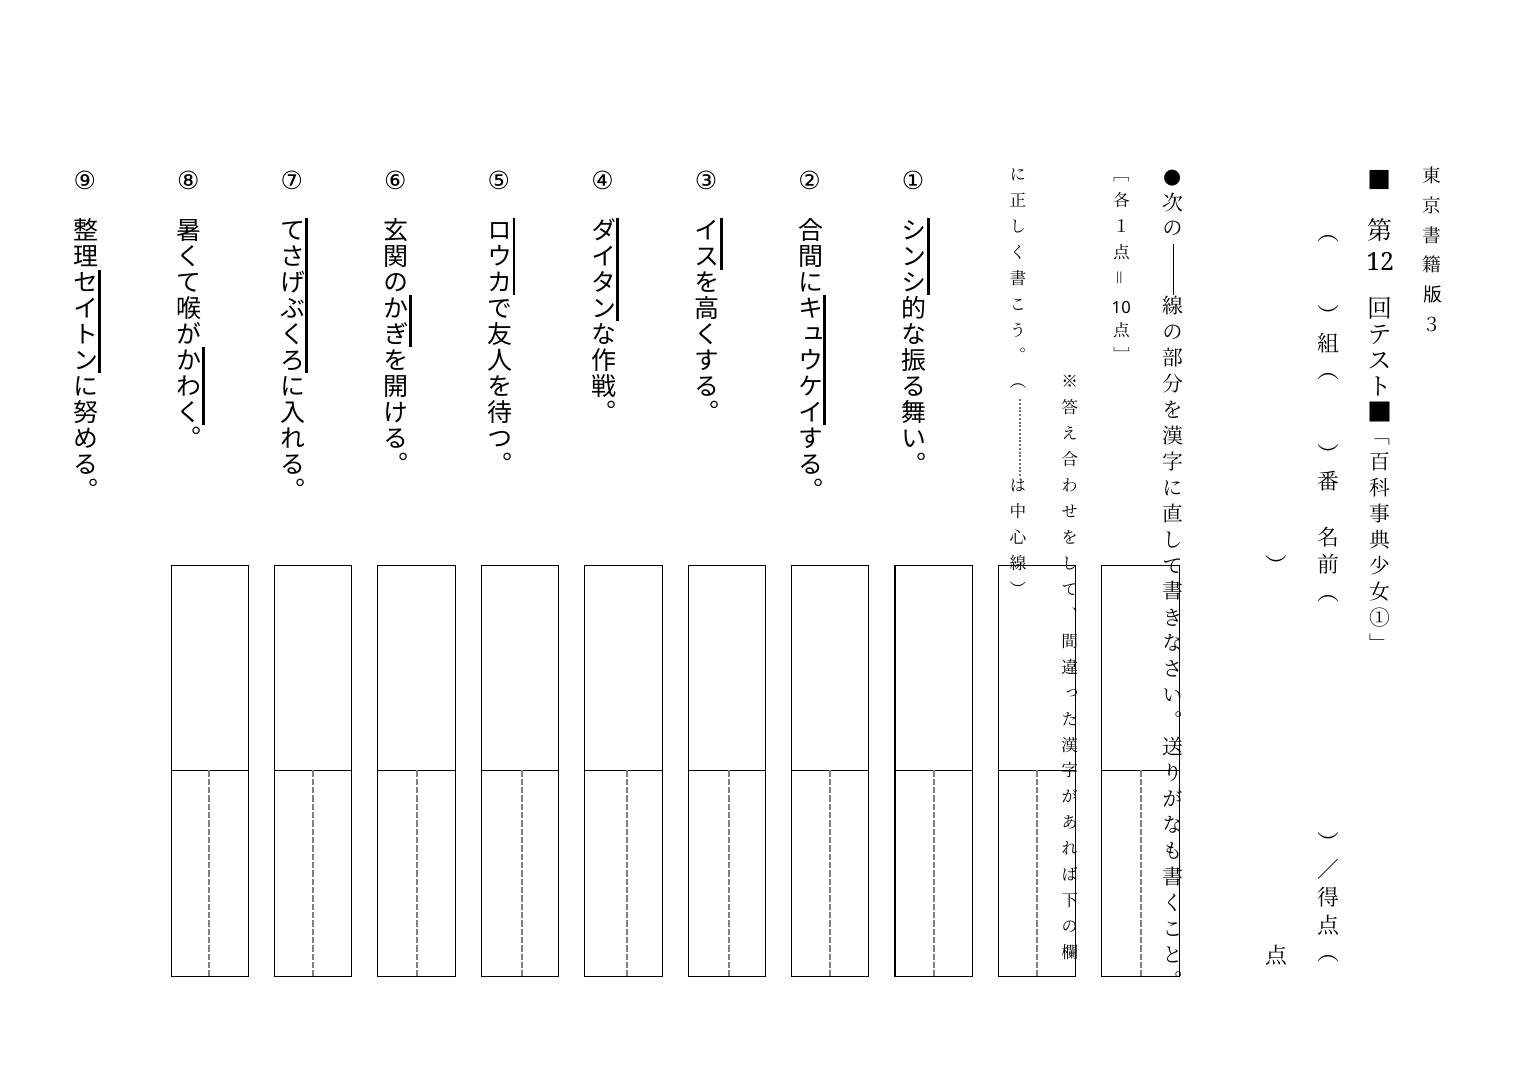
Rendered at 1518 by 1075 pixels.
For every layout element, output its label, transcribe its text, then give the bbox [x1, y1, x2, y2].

text ②合間にキュウケイする。 [785, 166, 836, 969]
text ③イスを高くする。 [681, 166, 733, 969]
text ※答え合わせをして、間違った漢字があれば下の欄に正しく書こう。（ は中心線） [992, 166, 1095, 969]
text ⑥玄関のかぎを開ける。 [371, 166, 422, 969]
text ⑤ロウカで友人を待つ。 [474, 166, 526, 969]
text ④ダイタンな作戦。 [578, 166, 629, 969]
text （ ）組（ ）番 名前（ ）／得点（ ）点 [1251, 166, 1354, 969]
text ⑨整理セイトンに努める。 [60, 166, 112, 969]
text ⑧暑くて喉がかわく。 [163, 166, 215, 969]
text ①シンシ的な振る舞い。 [888, 166, 940, 969]
text ⑦てさげぶくろに入れる。 [267, 166, 319, 969]
text ■第12回テスト■「百科事典少女①」 [1354, 166, 1406, 969]
subtitle 東京書籍版３年 秀学社 [1406, 166, 1458, 969]
text ●次の 線の部分を漢字に直して書きなさい。送りがなも書くこと。［各１点＝10点］ [1095, 166, 1199, 969]
